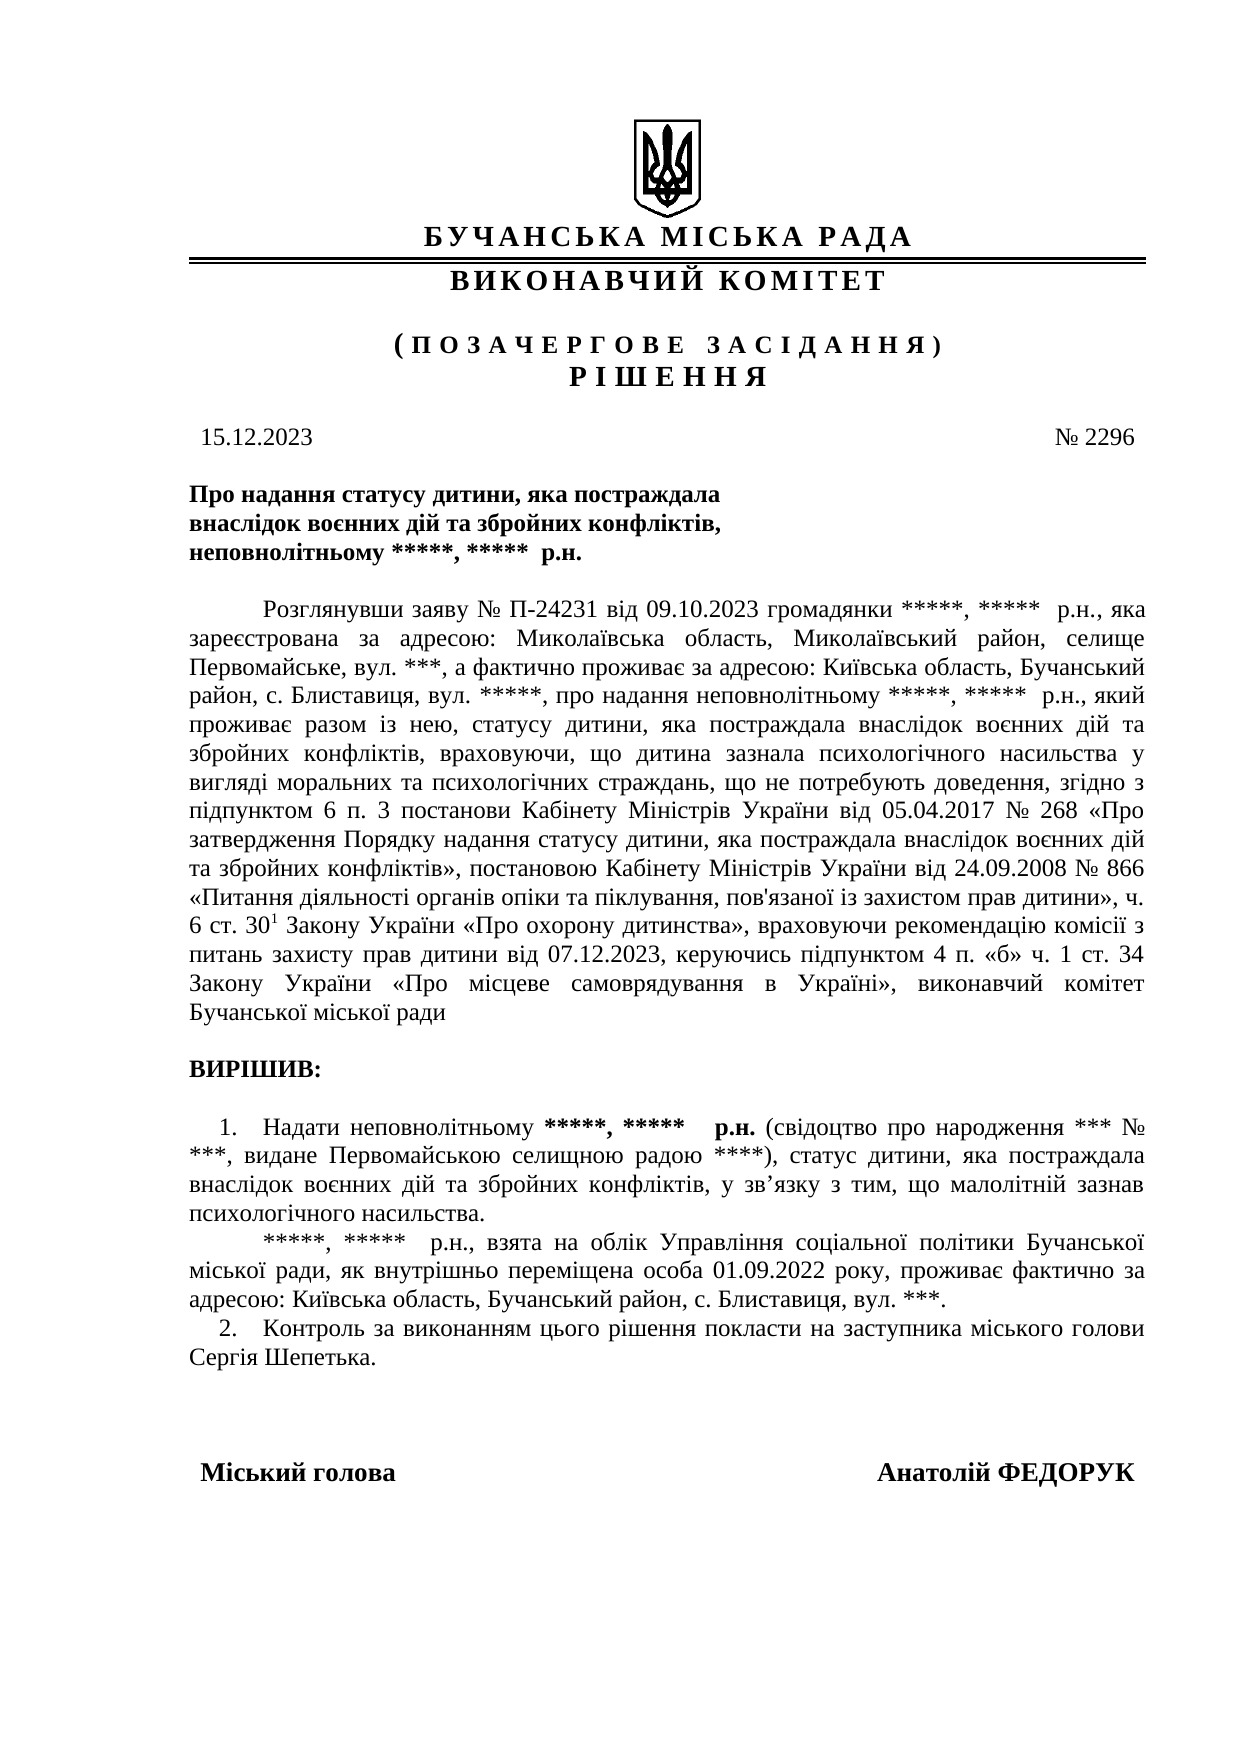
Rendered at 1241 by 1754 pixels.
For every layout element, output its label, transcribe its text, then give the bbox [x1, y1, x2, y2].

list Контроль за виконанням цього рішення покласти на заступника міського голови Сергія Шепетька. [189, 1313, 1146, 1370]
list *****, ***** р.н., взята на облік Управління соціальної політики Бучанської міської ради, як внутрішньо переміщена особа 01.09.2022 року, проживає фактично за адресою: Київська область, Бучанський район, с. Блиставиця, вул. ***. [189, 1227, 1146, 1313]
picture [632, 118, 703, 219]
text ВИРІШИВ: [189, 1054, 1146, 1083]
table_header № 2296 [670, 422, 1146, 450]
table_header Анатолій ФЕДОРУК [666, 1457, 1146, 1488]
table_header 15.12.2023 [189, 422, 670, 450]
text БУЧАНСЬКА МІСЬКА РАДА [189, 219, 1146, 252]
text РІШЕННЯ [189, 359, 1146, 393]
text Про надання статусу дитини, яка постраждала внаслідок воєнних дій та збройних конфліктів, неповнолітньому *****, ***** р.н. [189, 479, 806, 565]
text Розглянувши заяву № П-24231 від 09.10.2023 громадянки *****, ***** р.н., яка зареєстрована за адресою: Миколаївська область, Миколаївський район, селище Первомайське, вул. ***, а фактично проживає за адресою: Київська область, Бучанський район, с. Блиставиця, вул. *****, про надання неповнолітньому *****, ***** р.н., який проживає разом із нею, статусу дитини, яка постраждала внаслідок воєнних дій та збройних конфліктів, враховуючи, що дитина зазнала психологічного насильства у вигляді моральних та психологічних страждань, що не потребують доведення, згідно з підпунктом 6 п. 3 постанови Кабінету Міністрів України від 05.04.2017 № 268 «Про затвердження Порядку надання статусу дитини, яка постраждала внаслідок воєнних дій та збройних конфліктів», постановою Кабінету Міністрів України від 24.09.2008 № 866 «Питання діяльності органів опіки та піклування, пов'язаної із захистом прав дитини», ч. 6 ст. 301 Закону України «Про охорону дитинства», враховуючи рекомендацію комісії з питань захисту прав дитини від 07.12.2023, керуючись підпунктом 4 п. «б» ч. 1 ст. 34 Закону України «Про місцеве самоврядування в Україні», виконавчий комітет Бучанської міської ради [189, 594, 1146, 1025]
list Надати неповнолітньому *****, ***** р.н. (свідоцтво про народження *** № ***, видане Первомайською селищною радою ****), статус дитини, яка постраждала внаслідок воєнних дій та збройних конфліктів, у зв’язку з тим, що малолітній зазнав психологічного насильства. [189, 1112, 1146, 1227]
text (ПОЗАЧЕРГОВЕ ЗАСІДАННЯ) [189, 326, 1146, 359]
table_header Міський голова [189, 1457, 666, 1488]
table_header ВИКОНАВЧИЙ КОМІТЕТ [189, 264, 1146, 326]
